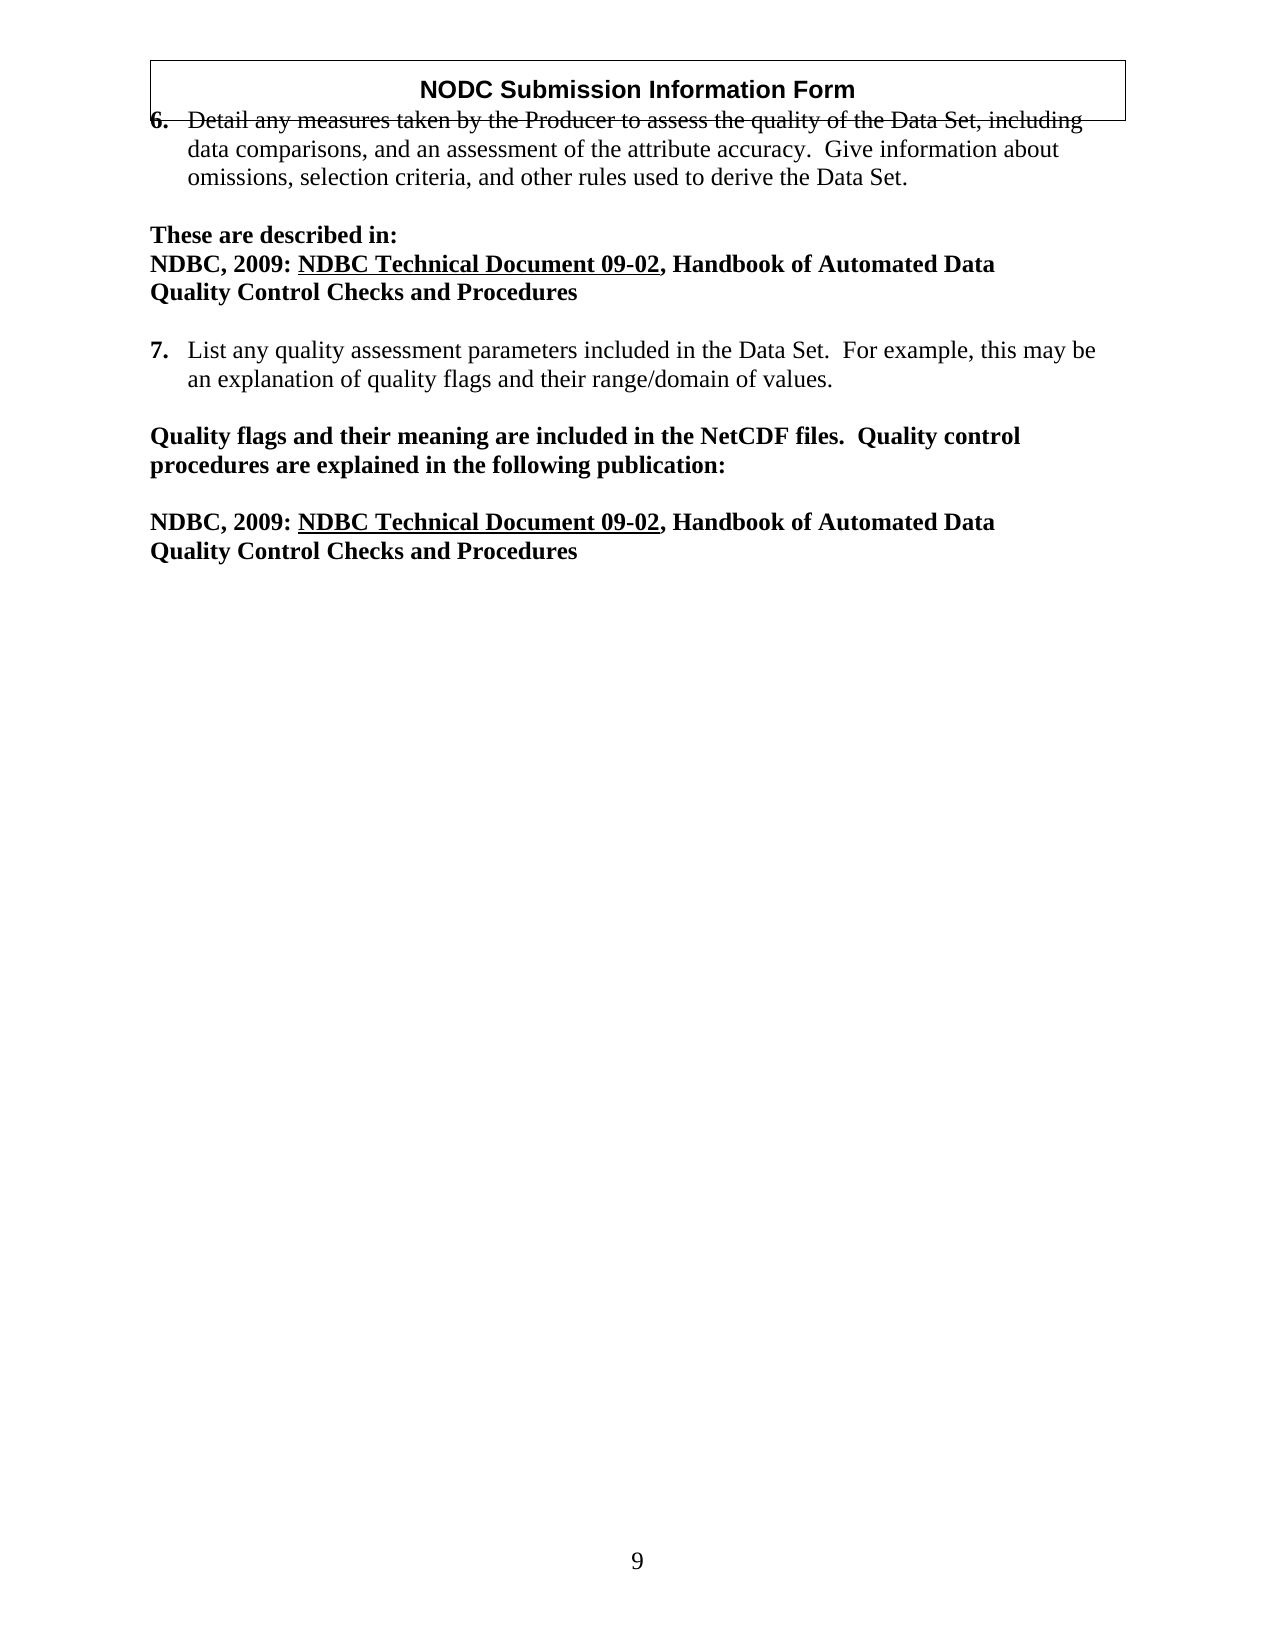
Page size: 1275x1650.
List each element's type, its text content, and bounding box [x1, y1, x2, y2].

text Quality Control Checks and Procedures [150, 536, 1125, 565]
list Detail any measures taken by the Producer to assess the quality of the Data Set, including data comparisons, and an assessment of the attribute accuracy. Give information about omissions, selection criteria, and other rules used to derive the Data Set. [150, 105, 1125, 191]
text NDBC, 2009: NDBC Technical Document 09-02, Handbook of Automated Data [150, 507, 1125, 536]
text Quality flags and their meaning are included in the NetCDF files. Quality control procedures are explained in the following publication: [150, 421, 1125, 479]
text NDBC, 2009: NDBC Technical Document 09-02, Handbook of Automated Data [150, 249, 1125, 277]
text These are described in: [150, 220, 1125, 249]
list List any quality assessment parameters included in the Data Set. For example, this may be an explanation of quality flags and their range/domain of values. [150, 335, 1125, 392]
text Quality Control Checks and Procedures [150, 277, 1125, 306]
